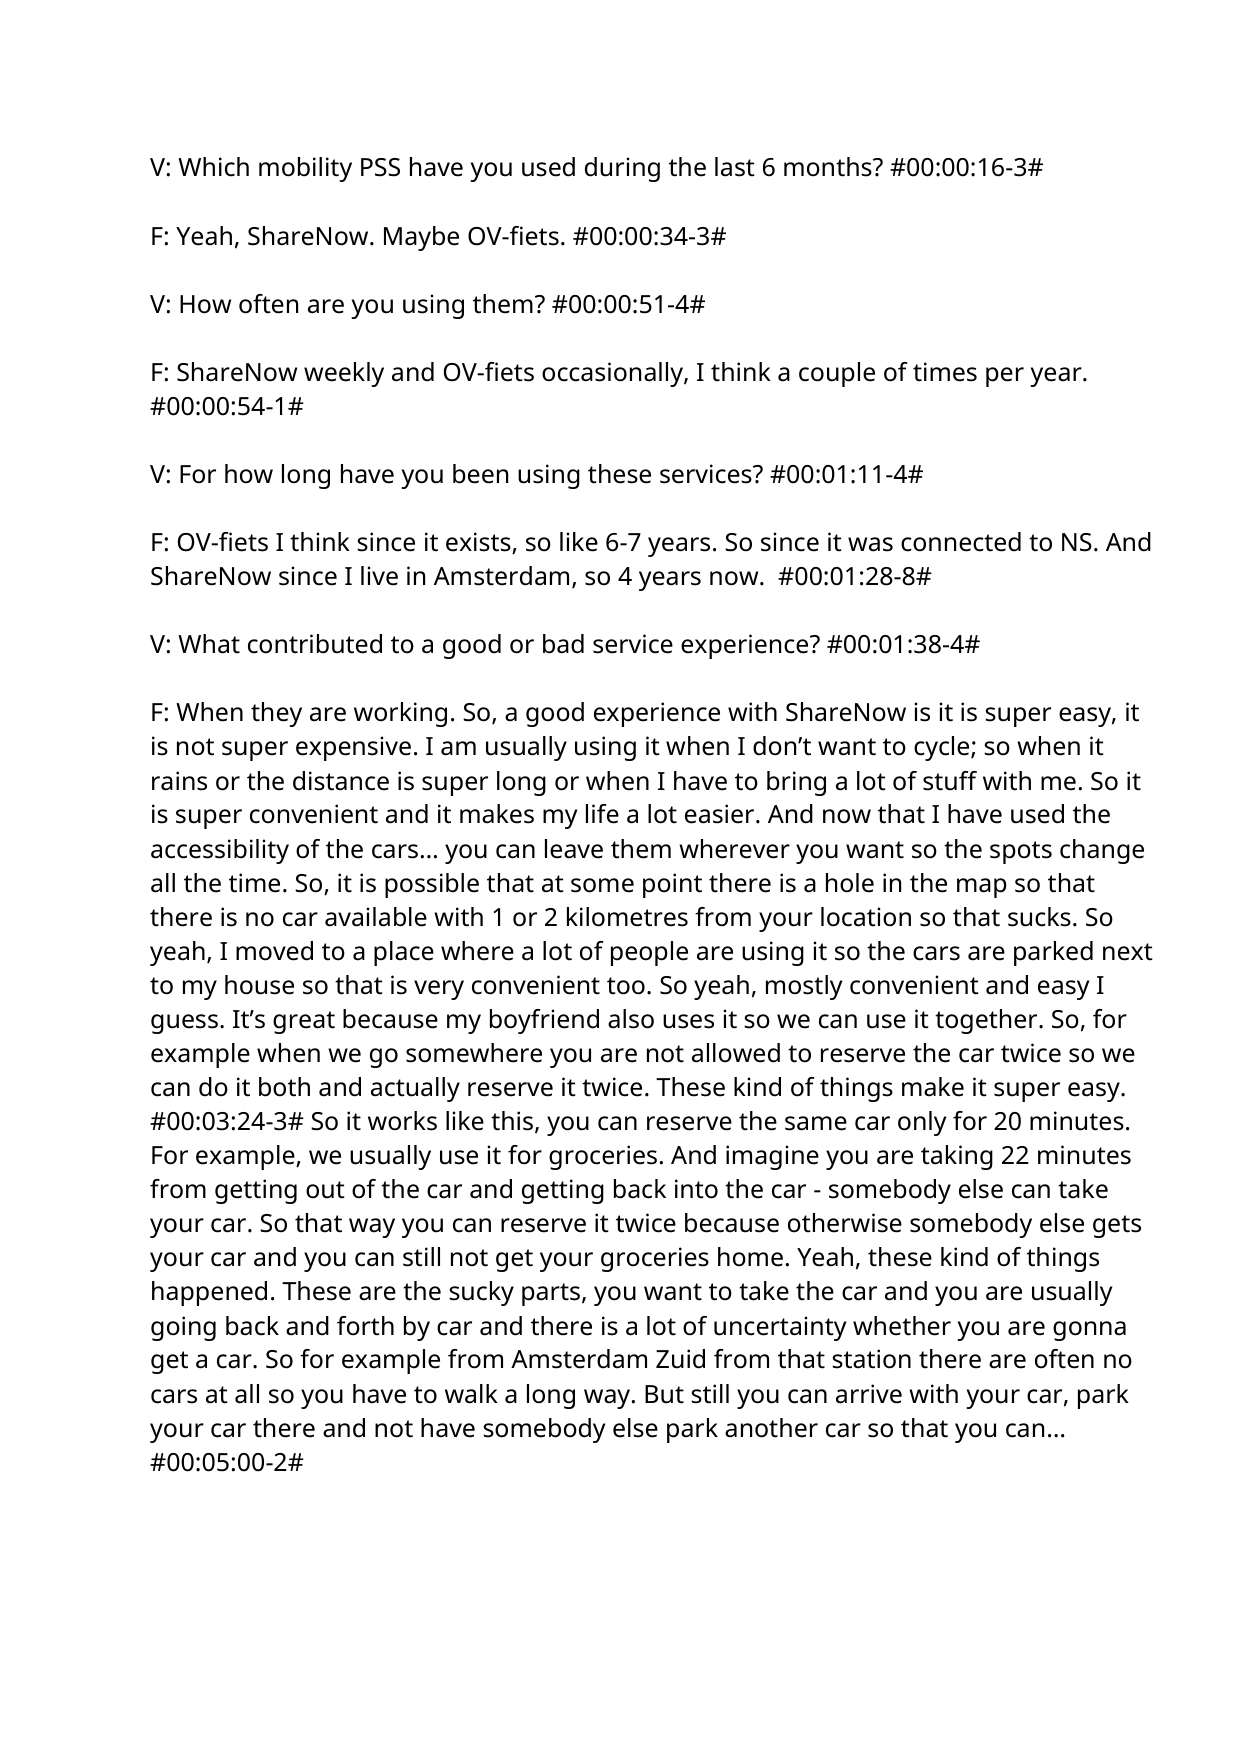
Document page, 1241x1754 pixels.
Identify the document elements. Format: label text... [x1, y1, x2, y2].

text V: For how long have you been using these services? #00:01:11-4# [150, 457, 1165, 491]
text V: Which mobility PSS have you used during the last 6 months? #00:00:16-3# [150, 150, 1165, 184]
text F: Yeah, ShareNow. Maybe OV-fiets. #00:00:34-3# [150, 218, 1165, 252]
text V: What contributed to a good or bad service experience? #00:01:38-4# [150, 627, 1165, 661]
text F: When they are working. So, a good experience with ShareNow is it is super easy, it is not super expensive. I am usually using it when I don’t want to cycle; so when it rains or the distance is super long or when I have to bring a lot of stuff with me. So it is super convenient and it makes my life a lot easier. And now that I have used the accessibility of the cars… you can leave them wherever you want so the spots change all the time. So, it is possible that at some point there is a hole in the map so that there is no car available with 1 or 2 kilometres from your location so that sucks. So yeah, I moved to a place where a lot of people are using it so the cars are parked next to my house so that is very convenient too. So yeah, mostly convenient and easy I guess. It’s great because my boyfriend also uses it so we can use it together. So, for example when we go somewhere you are not allowed to reserve the car twice so we can do it both and actually reserve it twice. These kind of things make it super easy. #00:03:24-3# So it works like this, you can reserve the same car only for 20 minutes. For example, we usually use it for groceries. And imagine you are taking 22 minutes from getting out of the car and getting back into the car - somebody else can take your car. So that way you can reserve it twice because otherwise somebody else gets your car and you can still not get your groceries home. Yeah, these kind of things happened. These are the sucky parts, you want to take the car and you are usually going back and forth by car and there is a lot of uncertainty whether you are gonna get a car. So for example from Amsterdam Zuid from that station there are often no cars at all so you have to walk a long way. But still you can arrive with your car, park your car there and not have somebody else park another car so that you can… #00:05:00-2# [150, 695, 1165, 1478]
text F: OV-fiets I think since it exists, so like 6-7 years. So since it was connected to NS. And ShareNow since I live in Amsterdam, so 4 years now. #00:01:28-8# [150, 525, 1165, 593]
text V: How often are you using them? #00:00:51-4# [150, 286, 1165, 320]
text F: ShareNow weekly and OV-fiets occasionally, I think a couple of times per year. #00:00:54-1# [150, 354, 1165, 422]
